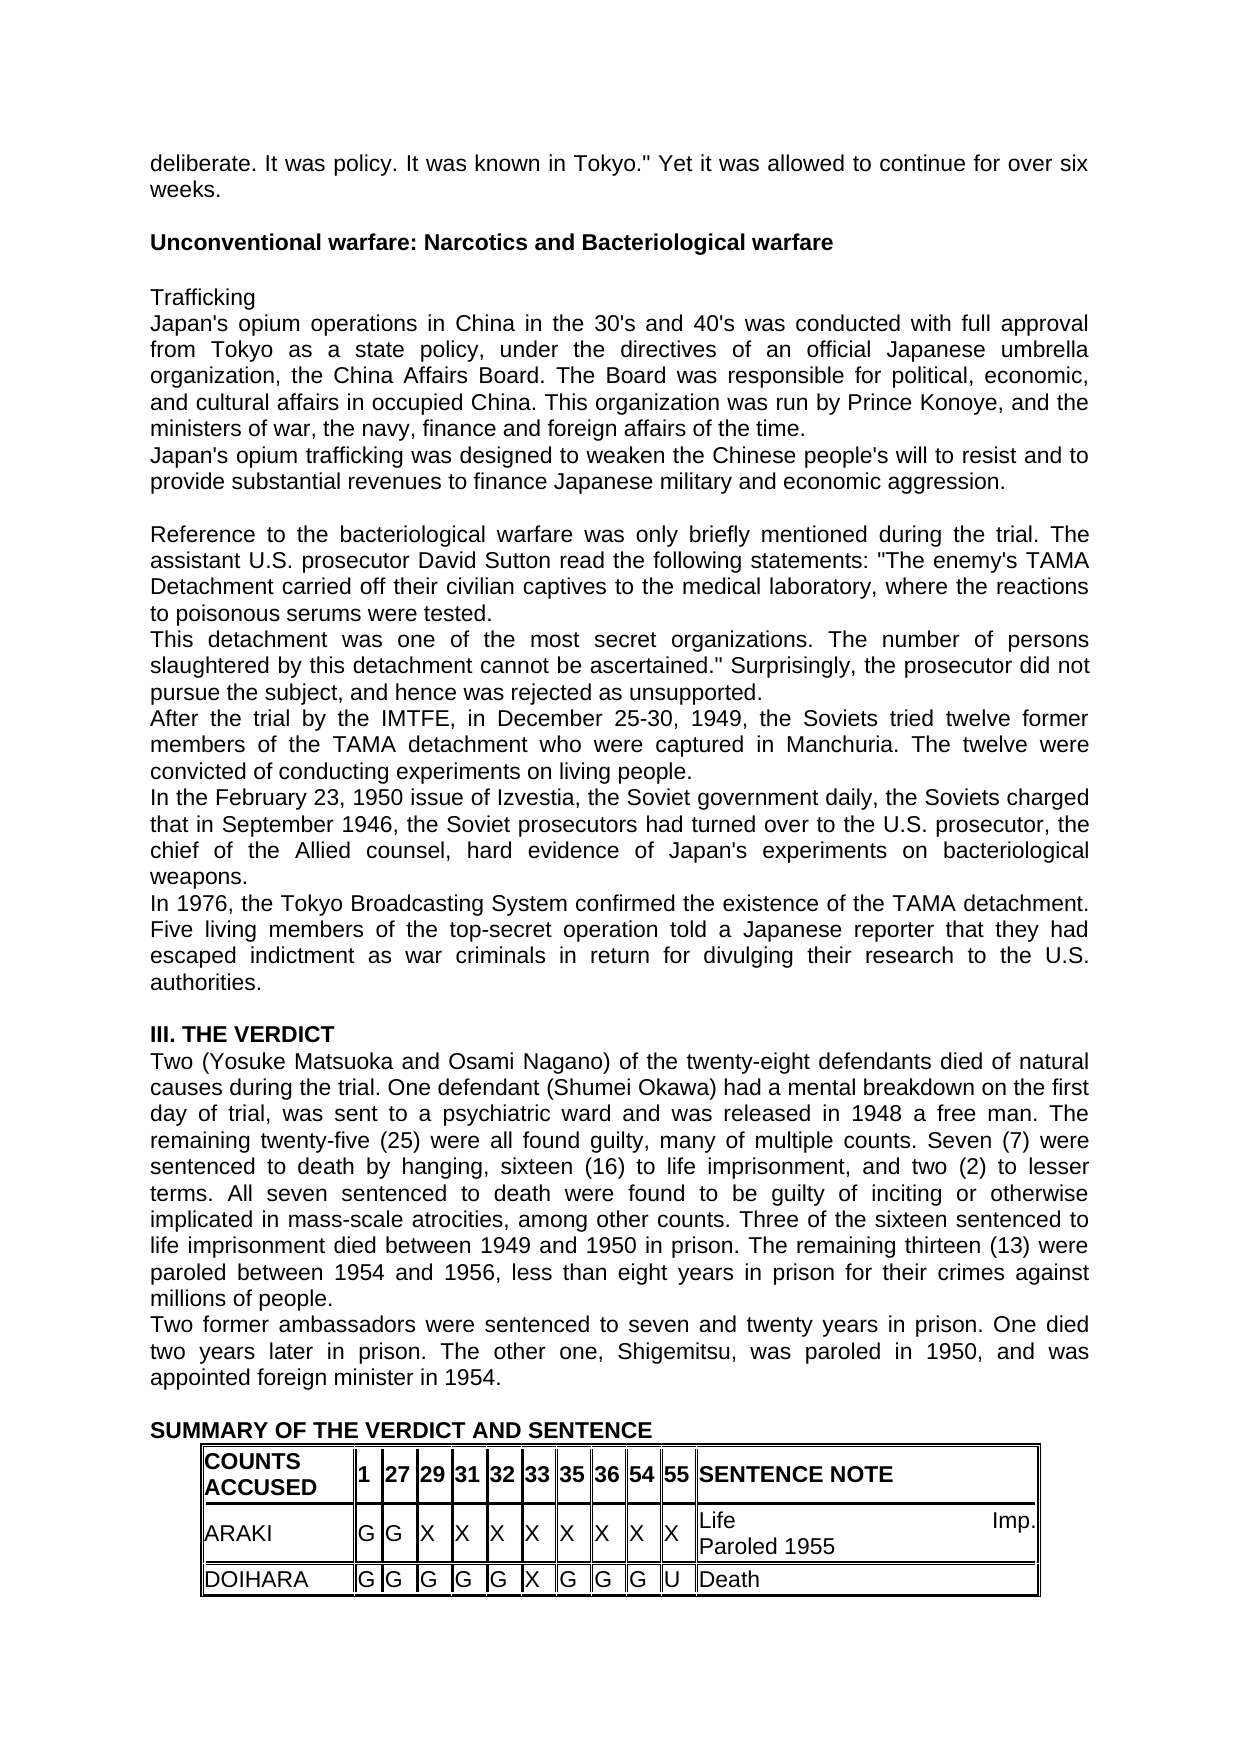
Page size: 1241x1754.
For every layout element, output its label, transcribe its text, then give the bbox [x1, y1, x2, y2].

table_header 33 [522, 1447, 557, 1502]
table_cell ARAKI [204, 1502, 353, 1561]
table_cell DOIHARA [204, 1561, 355, 1594]
table_header 35 [557, 1447, 592, 1502]
table_header 29 [417, 1445, 452, 1502]
table_cell X [628, 1505, 660, 1561]
text Reference to the bacteriological warfare was only briefly mentioned during the trial. The assistant U.S. prosecutor David Sutton read the following statements: "The enemy's TAMA Detachment carried off their civilian captives to the medical laboratory, where the reactions to poisonous serums were tested. [150, 521, 1090, 626]
text Trafficking Japan's opium operations in China in the 30's and 40's was conducted with full approval from Tokyo as a state policy, under the directives of an official Japanese umbrella organization, the China Affairs Board. The Board was responsible for political, economic, and cultural affairs in occupied China. This organization was run by Prince Konoye, and the ministers of war, the navy, finance and foreign affairs of the time. [150, 283, 1090, 442]
text Japan's opium trafficking was designed to weaken the Chinese people's will to resist and to provide substantial revenues to finance Japanese military and economic aggression. [150, 442, 1090, 494]
table_header 55 [661, 1447, 696, 1502]
table_cell G [487, 1565, 522, 1594]
table_cell X [558, 1505, 590, 1561]
text This detachment was one of the most secret organizations. The number of persons slaughtered by this detachment cannot be ascertained." Surprisingly, the prosecutor did not pursue the subject, and hence was rejected as unsupported. [150, 626, 1090, 705]
table_cell X [454, 1505, 486, 1561]
text III. THE VERDICT [150, 1021, 1090, 1048]
table_header COUNTS ACCUSED [204, 1445, 355, 1502]
table_header 27 [382, 1447, 417, 1502]
table_header 36 [592, 1447, 627, 1502]
text Two former ambassadors were sentenced to seven and twenty years in prison. One died two years later in prison. The other one, Shigemitsu, was paroled in 1950, and was appointed foreign minister in 1954. [150, 1311, 1090, 1390]
table_cell G [452, 1565, 487, 1594]
table_cell G [357, 1505, 381, 1561]
table_cell G [384, 1505, 416, 1561]
table_cell X [663, 1505, 695, 1561]
table_header 31 [452, 1445, 487, 1502]
text In 1976, the Tokyo Broadcasting System confirmed the existence of the TAMA detachment. Five living members of the top-secret operation told a Japanese reporter that they had escaped indictment as war criminals in return for divulging their research to the U.S. authorities. [150, 889, 1090, 995]
table_cell X [419, 1505, 451, 1561]
table_cell X [489, 1505, 521, 1561]
text In the February 23, 1950 issue of Izvestia, the Soviet government daily, the Soviets charged that in September 1946, the Soviet prosecutors had turned over to the U.S. prosecutor, the chief of the Allied counsel, hard evidence of Japan's experiments on bacteriological weapons. [150, 784, 1090, 889]
table_cell X [593, 1505, 625, 1561]
text Two (Yosuke Matsuoka and Osami Nagano) of the twenty-eight defendants died of natural causes during the trial. One defendant (Shumei Okawa) had a mental breakdown on the first day of trial, was sent to a psychiatric ward and was released in 1948 a free man. The remaining twenty-five (25) were all found guilty, many of multiple counts. Seven (7) were sentenced to death by hanging, sixteen (16) to life imprisonment, and two (2) to lesser terms. All seven sentenced to death were found to be guilty of inciting or otherwise implicated in mass-scale atrocities, among other counts. Three of the sixteen sentenced to life imprisonment died between 1949 and 1950 in prison. The remaining thirteen (13) were paroled between 1954 and 1956, less than eight years in prison for their crimes against millions of people. [150, 1048, 1090, 1311]
table_cell G [557, 1565, 592, 1594]
text After the trial by the IMTFE, in December 25-30, 1949, the Soviets tried twelve former members of the TAMA detachment who were captured in Manchuria. The twelve were convicted of conducting experiments on living people. [150, 705, 1090, 784]
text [150, 150, 1090, 203]
table_header SENTENCE NOTE [696, 1447, 1037, 1502]
text SUMMARY OF THE VERDICT AND SENTENCE [150, 1417, 1090, 1443]
table_cell G [627, 1565, 661, 1594]
table_cell X [522, 1565, 557, 1594]
table_cell G [382, 1565, 417, 1594]
table_cell Life Imp. Paroled 1955 [698, 1502, 1037, 1561]
table_cell G [592, 1565, 627, 1594]
table_header 32 [487, 1445, 522, 1502]
text Unconventional warfare: Narcotics and Bacteriological warfare [150, 229, 1090, 283]
table_cell Death [696, 1561, 1038, 1594]
table_cell U [661, 1565, 696, 1594]
table_cell G [355, 1565, 382, 1594]
table_header 54 [627, 1447, 661, 1502]
table_header 1 [355, 1447, 382, 1502]
table_cell X [524, 1505, 555, 1561]
table_cell G [417, 1565, 452, 1594]
